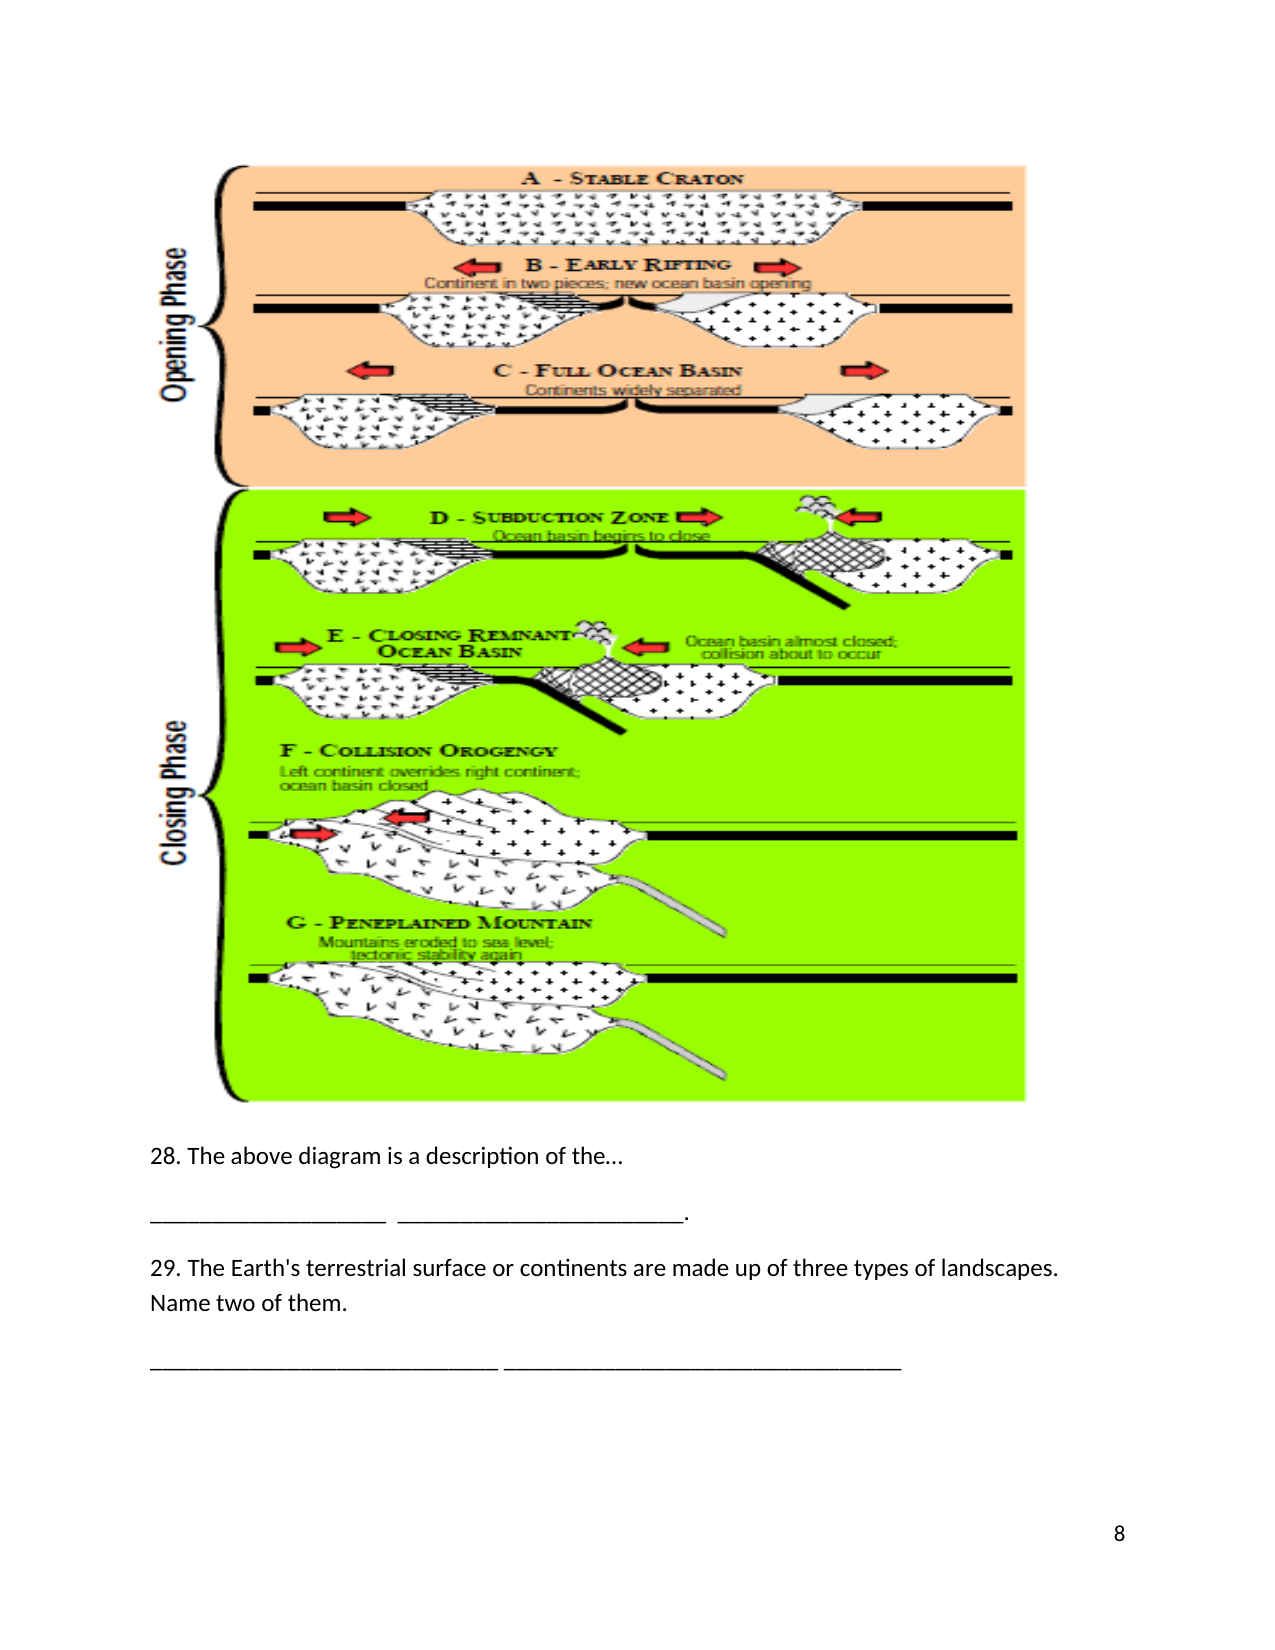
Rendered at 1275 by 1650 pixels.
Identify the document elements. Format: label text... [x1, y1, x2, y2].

picture [155, 150, 1047, 1115]
text ___________________ _______________________. [150, 1196, 1125, 1227]
text 29. The Earth's terrestrial surface or continents are made up of three types of landscapes. Name two of them. [150, 1252, 1125, 1317]
text ____________________________ ________________________________ [150, 1343, 1125, 1373]
text 28. The above diagram is a description of the… [150, 1140, 1125, 1171]
